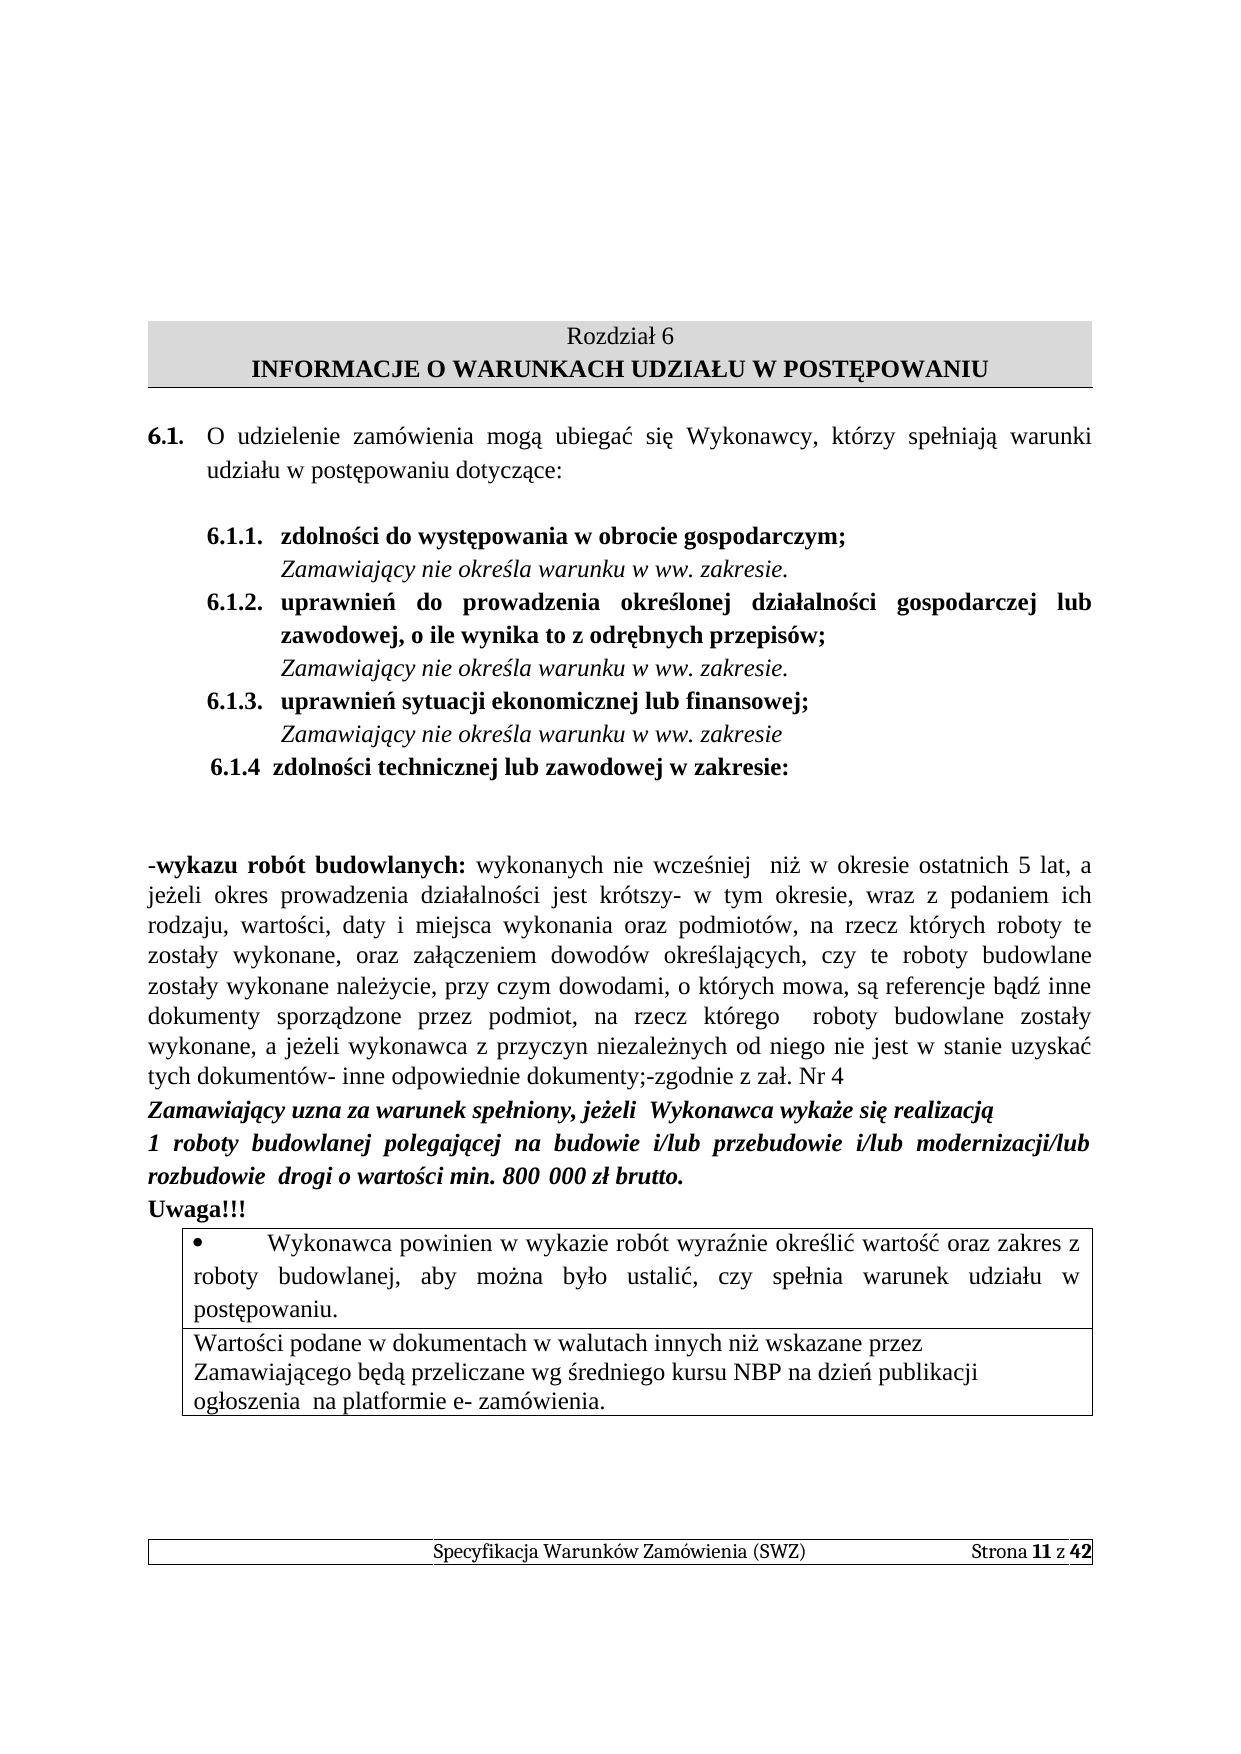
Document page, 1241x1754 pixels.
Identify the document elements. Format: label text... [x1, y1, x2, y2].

list Uwaga!!! [148, 1194, 1093, 1223]
table_header Wykonawca powinien w wykazie robót wyraźnie określić wartość oraz zakres z roboty budowlanej, aby można było ustalić, czy spełnia warunek udziału w postępowaniu. [183, 1229, 1092, 1327]
list 6.1.4 zdolności technicznej lub zawodowej w zakresie: [148, 752, 1093, 781]
list uprawnień do prowadzenia określonej działalności gospodarczej lub zawodowej, o ile wynika to z odrębnych przepisów; [207, 587, 1093, 649]
list -wykazu robót budowlanych: wykonanych nie wcześniej niż w okresie ostatnich 5 lat, a jeżeli okres prowadzenia działalności jest krótszy- w tym okresie, wraz z podaniem ich rodzaju, wartości, daty i miejsca wykonania oraz podmiotów, na rzecz których roboty te zostały wykonane, oraz załączeniem dowodów określających, czy te roboty budowlane zostały wykonane należycie, przy czym dowodami, o których mowa, są referencje bądź inne dokumenty sporządzone przez podmiot, na rzecz którego roboty budowlane zostały wykonane, a jeżeli wykonawca z przyczyn niezależnych od niego nie jest w stanie uzyskać tych dokumentów- inne odpowiednie dokumenty;-zgodnie z zał. Nr 4 [148, 850, 1093, 1090]
table_header Rozdział 6 INFORMACJE O WARUNKACH UDZIAŁU W POSTĘPOWANIU [148, 321, 1092, 387]
list zdolności do występowania w obrocie gospodarczym; [207, 521, 1093, 550]
text Zamawiający nie określa warunku w ww. zakresie. [281, 653, 1093, 682]
list O udzielenie zamówienia mogą ubiegać się Wykonawcy, którzy spełniają warunki udziału w postępowaniu dotyczące: [148, 421, 1093, 484]
table_cell Wartości podane w dokumentach w walutach innych niż wskazane przez Zamawiającego będą przeliczane wg średniego kursu NBP na dzień publikacji ogłoszenia na platformie e- zamówienia. [183, 1329, 1092, 1415]
list Zamawiający uzna za warunek spełniony, jeżeli Wykonawca wykaże się realizacją [148, 1095, 1093, 1124]
text 1 roboty budowlanej polegającej na budowie i/lub przebudowie i/lub modernizacji/lub rozbudowie drogi o wartości min. 800 000 zł brutto. [148, 1128, 1093, 1190]
text Zamawiający nie określa warunku w ww. zakresie. [281, 554, 1093, 583]
text Zamawiający nie określa warunku w ww. zakresie [207, 719, 1093, 748]
list uprawnień sytuacji ekonomicznej lub finansowej; [207, 686, 1093, 715]
